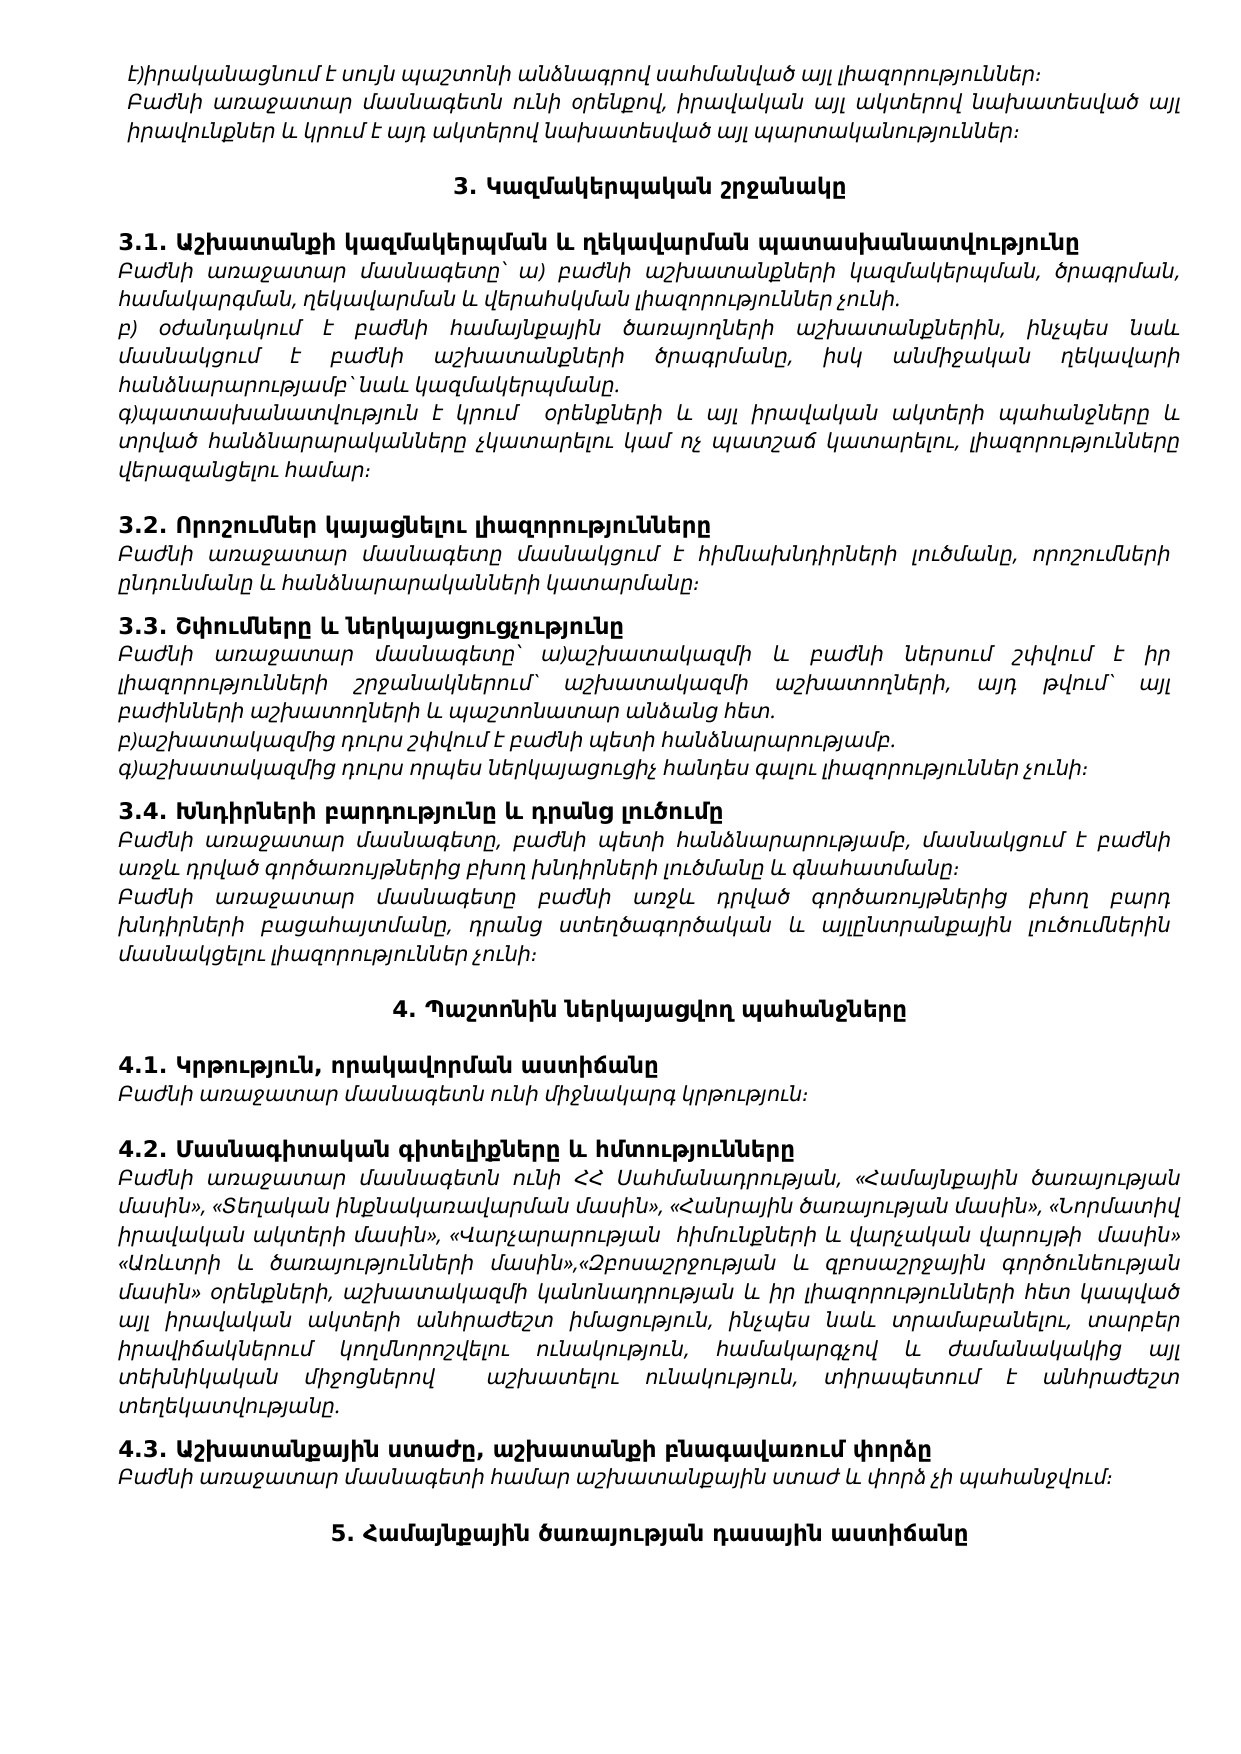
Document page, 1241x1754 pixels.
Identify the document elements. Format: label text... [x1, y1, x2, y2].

text 4. Պաշտոնին ներկայացվող պահանջները [118, 996, 1181, 1023]
text 3.4. Խնդիրների բարդությունը և դրանց լուծումը Բաժնի առաջատար մասնագետը, բաժնի պետի հանձնարարությամբ, մասնակցում է բաժնի առջև դրված գործառույթներից բխող խնդիրների լուծմանը և գնահատմանը։ Բաժնի առաջատար մասնագետը բաժնի առջև դրված գործառույթներից բխող բարդ խնդիրների բացահայտմանը, դրանց ստեղծագործական և այլընտրանքային լուծումներին մասնակցելու լիազորություններ չունի։ [118, 798, 1172, 967]
text 4.1. Կրթություն, որակավորման աստիճանը Բաժնի առաջատար մասնագետն ունի միջնակարգ կրթություն։ [118, 1052, 1181, 1107]
text 3.3. Շփումները և ներկայացուցչությունը Բաժնի առաջատար մասնագետը՝ ա)աշխատակազմի և բաժնի ներսում շփվում է իր լիազորությունների շրջանակներում` աշխատակազմի աշխատողների, այդ թվում` այլ բաժինների աշխատողների և պաշտոնատար անձանց հետ. բ)աշխատակազմից դուրս շփվում է բաժնի պետի հանձնարարությամբ. գ)աշխատակազմից դուրս որպես ներկայացուցիչ հանդես գալու լիազորություններ չունի։ [118, 613, 1172, 782]
text 3. Կազմակերպական շրջանակը [118, 173, 1181, 200]
text 5. Համայնքային ծառայության դասային աստիճանը [118, 1520, 1181, 1547]
text 3.2. Որոշումներ կայացնելու լիազորությունները Բաժնի առաջատար մասնագետը մասնակցում է հիմնախնդիրների լուծմանը, որոշումների ընդունմանը և հանձնարարականների կատարմանը։ [118, 513, 1172, 596]
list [127, 59, 1181, 144]
text 3.1. Աշխատանքի կազմակերպման և ղեկավարման պատասխանատվությունը Բաժնի առաջատար մասնագետը՝ ա) բաժնի աշխատանքների կազմակերպման, ծրագրման, համակարգման, ղեկավարման և վերահսկման լիազորություններ չունի. բ) օժանդակում է բաժնի համայնքային ծառայողների աշխատանքներին, ինչպես նաև մասնակցում է բաժնի աշխատանքների ծրագրմանը, իսկ անմիջական ղեկավարի հանձնարարությամբ` նաև կազմակերպմանը. գ)պատասխանատվություն է կրում օրենքների և այլ իրավական ակտերի պահանջները և տրված հանձնարարականները չկատարելու կամ ոչ պատշաճ կատարելու, լիազորությունները վերազանցելու համար։ [118, 229, 1181, 483]
text 4.2. Մասնագիտական գիտելիքները և հմտությունները Բաժնի առաջատար մասնագետն ունի ՀՀ Սահմանադրության, «Համայնքային ծառայության մասին», «Տեղական ինքնակառավարման մասին», «Հանրային ծառայության մասին», «Նորմատիվ իրավական ակտերի մասին», «Վարչարարության հիմունքների և վարչական վարույթի մասին» «Առևտրի և ծառայությունների մասին»,«Զբոսաշրջության և զբոսաշրջային գործունեության մասին» օրենքների, աշխատակազմի կանոնադրության և իր լիազորությունների հետ կապված այլ իրավական ակտերի անհրաժեշտ իմացություն, ինչպես նաև տրամաբանելու, տարբեր իրավիճակներում կողմնորոշվելու ունակություն, համակարգչով և ժամանակակից այլ տեխնիկական միջոցներով աշխատելու ունակություն, տիրապետում է անհրաժեշտ տեղեկատվությանը. [118, 1137, 1181, 1419]
text 4.3. Աշխատանքային ստաժը, աշխատանքի բնագավառում փորձը Բաժնի առաջատար մասնագետի համար աշխատանքային ստաժ և փորձ չի պահանջվում։ [118, 1436, 1181, 1491]
